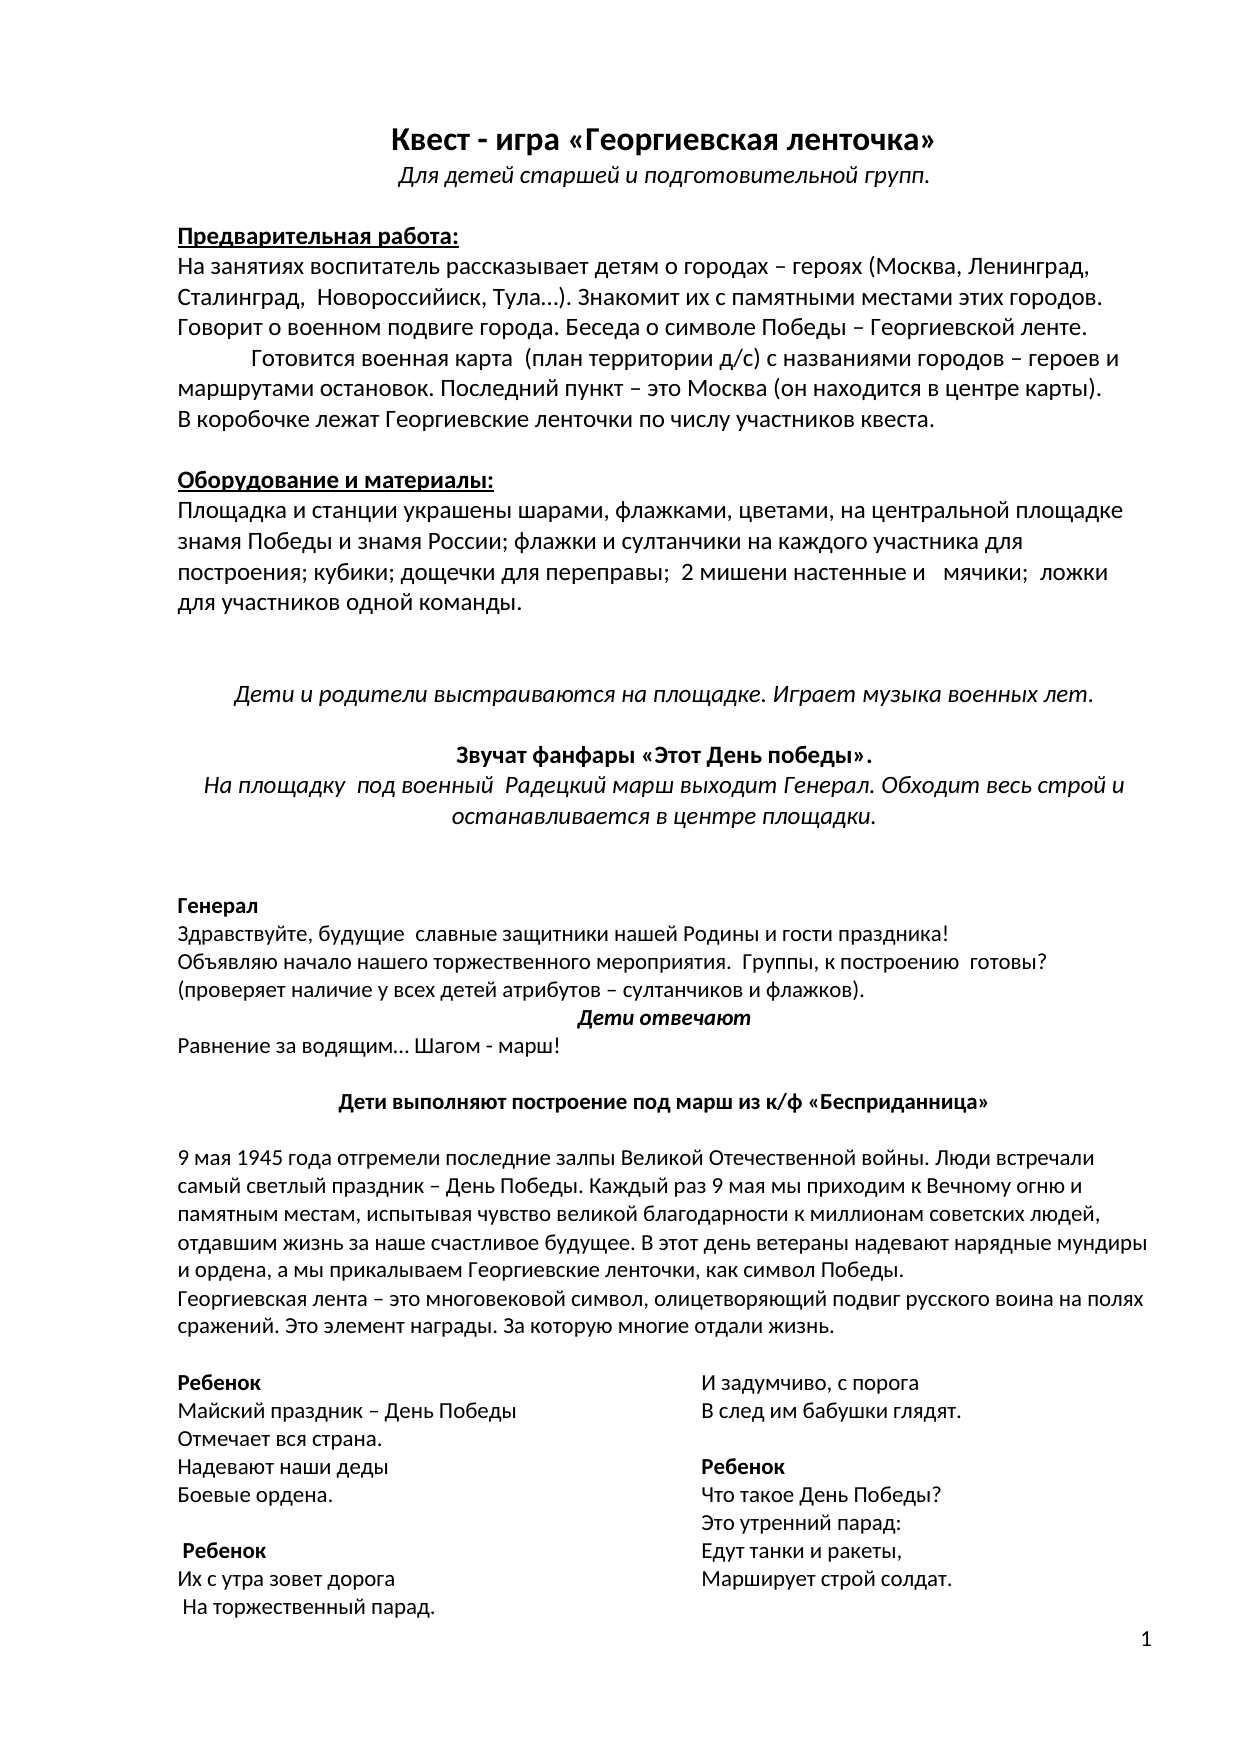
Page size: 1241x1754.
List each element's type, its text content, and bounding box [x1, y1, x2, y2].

text На занятиях воспитатель рассказывает детям о городах – героях (Москва, Ленинград, Сталинград, Новороссийиск, Тула…). Знакомит их с памятными местами этих городов. Говорит о военном подвиге города. Беседа о символе Победы – Георгиевской ленте. [177, 250, 1152, 342]
text Объявляю начало нашего торжественного мероприятия. Группы, к построению готовы? (проверяет наличие у всех детей атрибутов – султанчиков и флажков). [177, 947, 1152, 1003]
text Боевые ордена. [177, 1480, 627, 1508]
text Ребенок [177, 1368, 627, 1396]
text На торжественный парад. [177, 1592, 627, 1620]
text Площадка и станции украшены шарами, флажками, цветами, на центральной площадке знамя Победы и знамя России; флажки и султанчики на каждого участника для построения; кубики; дощечки для переправы; 2 мишени настенные и мячики; ложки для участников одной команды. [177, 494, 1152, 617]
text Их с утра зовет дорога [177, 1564, 627, 1592]
text Марширует строй солдат. [701, 1564, 1152, 1592]
text Едут танки и ракеты, [701, 1536, 1152, 1564]
text Равнение за водящим… Шагом - марш! [177, 1031, 1152, 1059]
text Звучат фанфары «Этот День победы». [177, 739, 1152, 769]
text Что такое День Победы? [701, 1480, 1152, 1508]
text Квест - игра «Георгиевская ленточка» [177, 118, 1152, 159]
text Предварительная работа: [177, 220, 1152, 250]
text Дети выполняют построение под марш из к/ф «Бесприданница» [177, 1087, 1152, 1116]
text 9 мая 1945 года отгремели последние залпы Великой Отечественной войны. Люди встречали самый светлый праздник – День Победы. Каждый раз 9 мая мы приходим к Вечному огню и памятным местам, испытывая чувство великой благодарности к миллионам советских людей, отдавшим жизнь за наше счастливое будущее. В этот день ветераны надевают нарядные мундиры и ордена, а мы прикалываем Георгиевские ленточки, как символ Победы. [177, 1143, 1152, 1284]
text Дети отвечают [177, 1003, 1152, 1031]
text Оборудование и материалы: [177, 464, 1152, 494]
text В след им бабушки глядят. [701, 1396, 1152, 1424]
text Ребенок [177, 1536, 627, 1564]
text Генерал [177, 891, 1152, 919]
text Для детей старшей и подготовительной групп. [177, 159, 1152, 189]
text Это утренний парад: [701, 1508, 1152, 1536]
text Надевают наши деды [177, 1452, 627, 1480]
text И задумчиво, с порога [701, 1368, 1152, 1396]
text Отмечает вся страна. [177, 1424, 627, 1452]
text В коробочке лежат Георгиевские ленточки по числу участников квеста. [177, 403, 1152, 433]
text Ребенок [701, 1452, 1152, 1480]
text Здравствуйте, будущие славные защитники нашей Родины и гости праздника! [177, 919, 1152, 947]
text Георгиевская лента – это многовековой символ, олицетворяющий подвиг русского воина на полях сражений. Это элемент награды. За которую многие отдали жизнь. [177, 1284, 1152, 1340]
text Майский праздник – День Победы [177, 1396, 627, 1424]
text Готовится военная карта (план территории д/с) с названиями городов – героев и маршрутами остановок. Последний пункт – это Москва (он находится в центре карты). [177, 342, 1152, 403]
text Дети и родители выстраиваются на площадке. Играет музыка военных лет. [177, 678, 1152, 708]
text На площадку под военный Радецкий марш выходит Генерал. Обходит весь строй и останавливается в центре площадки. [177, 769, 1152, 830]
